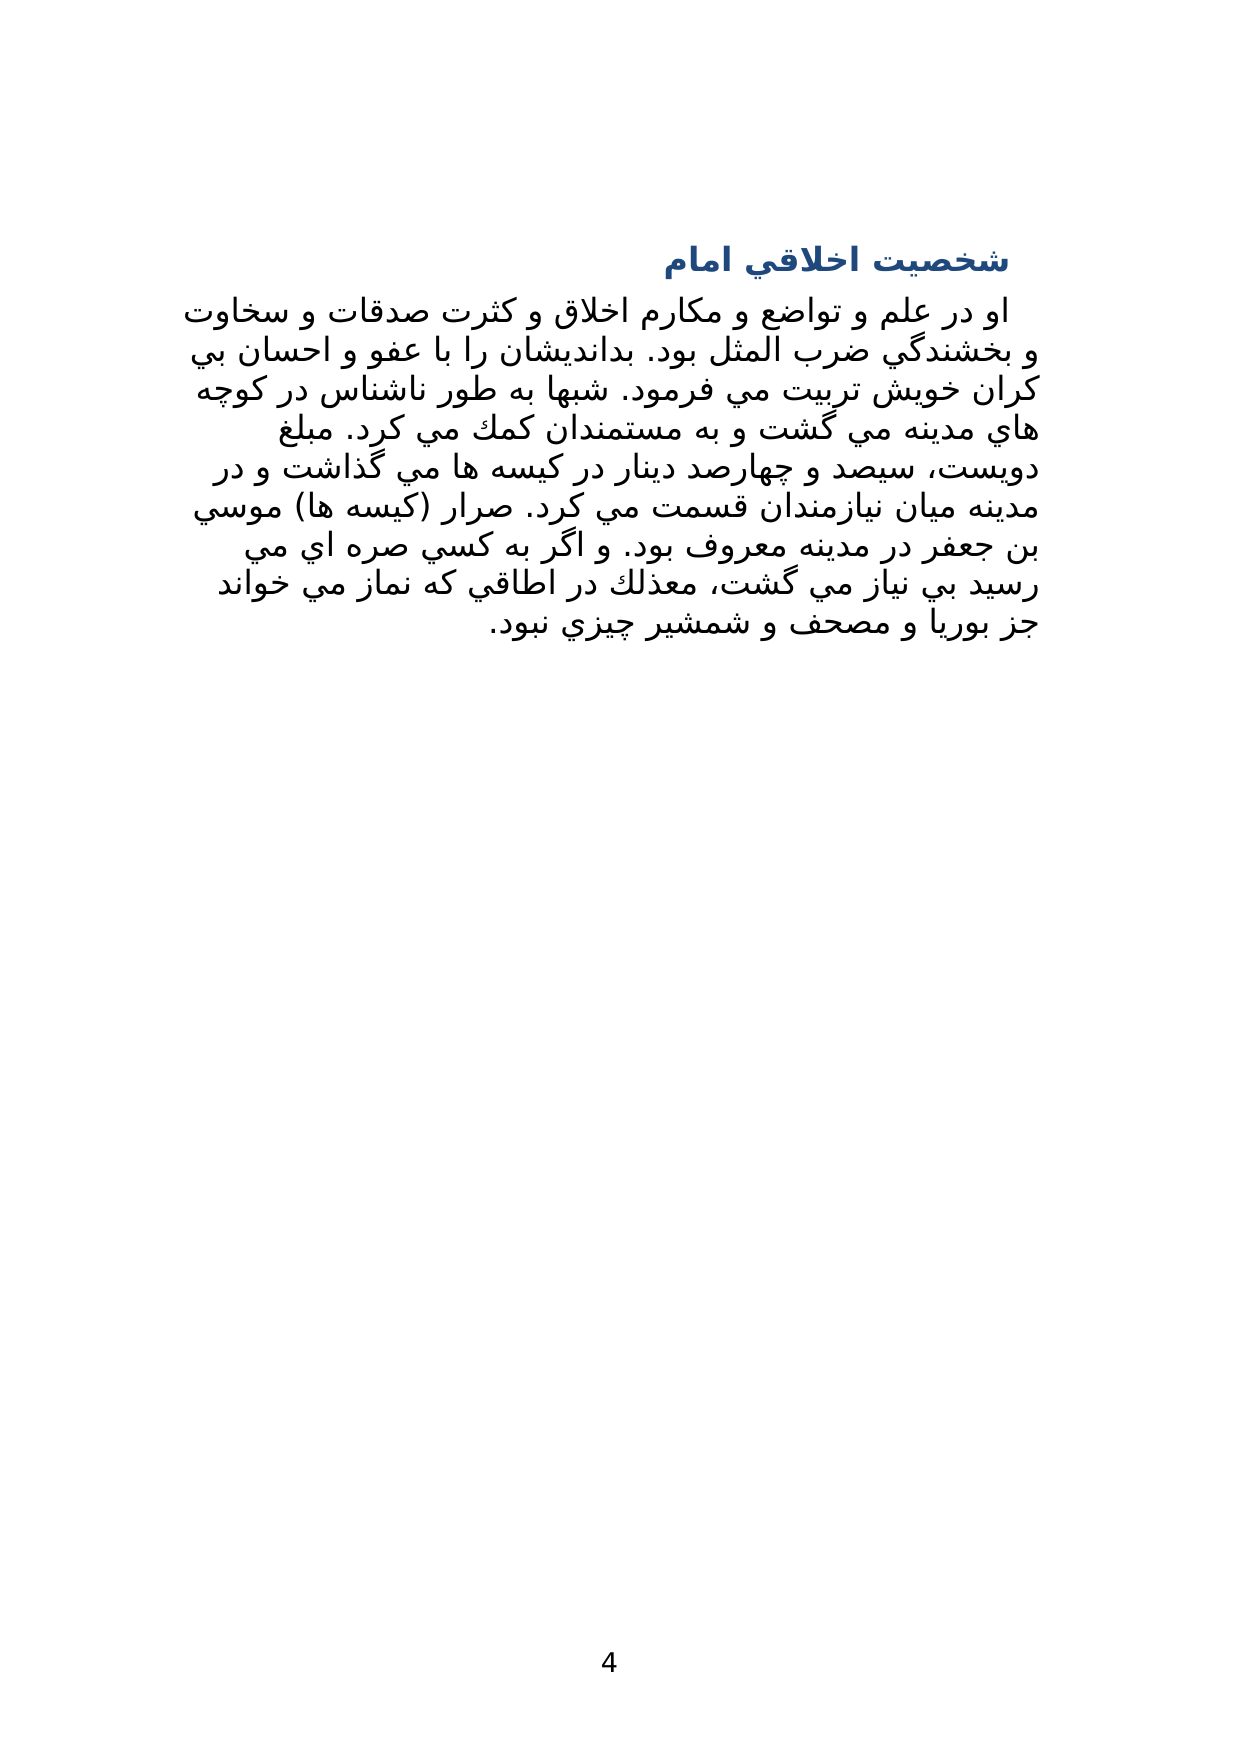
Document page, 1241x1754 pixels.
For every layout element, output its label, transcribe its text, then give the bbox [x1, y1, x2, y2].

subtitle شخصيت اخلاقي امام [178, 241, 1041, 279]
text او در علم و تواضع و مكارم اخلاق و كثرت صدقات و سخاوت و بخشندگي ضرب المثل بود. بدانديشان را با عفو و احسان بي كران خويش تربيت مي فرمود. شبها به طور ناشناس در كوچه هاي مدينه مي گشت و به مستمندان كمك مي كرد. مبلغ دويست، سيصد و چهارصد دينار در كيسه ها مي گذاشت و در مدينه ميان نيازمندان قسمت مي كرد. صرار (كيسه ها) موسي بن جعفر در مدينه معروف بود. و اگر به كسي صره اي مي رسيد بي نياز مي گشت، معذلك در اطاقي كه نماز مي خواند جز بوريا و مصحف و شمشير چيزي نبود. [178, 292, 1041, 642]
